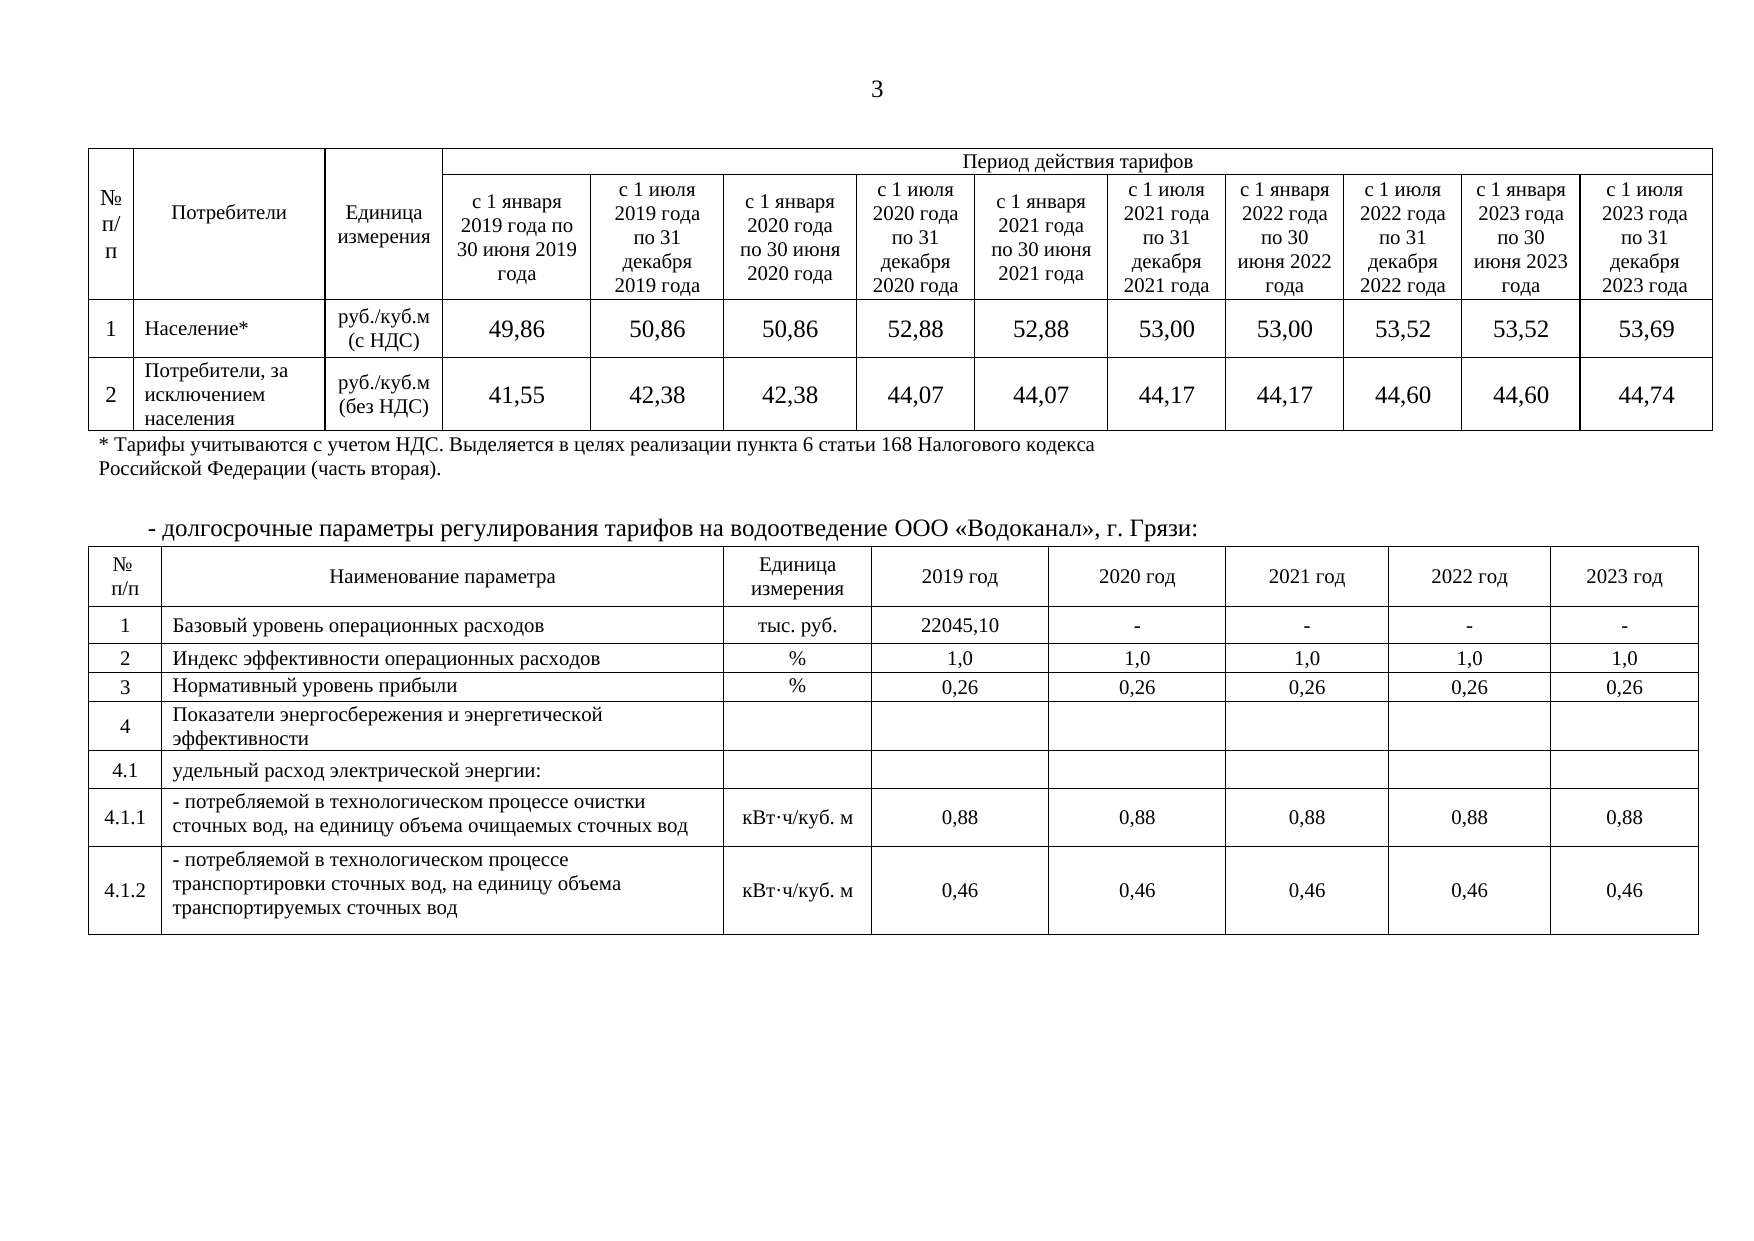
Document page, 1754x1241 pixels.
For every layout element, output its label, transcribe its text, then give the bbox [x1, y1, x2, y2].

table_cell кВт·ч/куб. м [724, 847, 871, 933]
table_cell Население* [134, 300, 324, 357]
table_cell 44,17 [1226, 358, 1343, 430]
table_header Потребители [134, 149, 324, 298]
table_cell [1049, 751, 1225, 788]
table_cell [1226, 751, 1388, 788]
table_cell 1,0 [1389, 644, 1550, 672]
table_cell 42,38 [724, 358, 856, 430]
table_cell 4.1 [89, 751, 161, 788]
table_cell 1,0 [1049, 644, 1225, 672]
table_cell с 1 января 2021 года по 30 июня 2021 года [975, 175, 1107, 298]
table_cell [724, 702, 871, 750]
table_cell Индекс эффективности операционных расходов [162, 644, 723, 672]
table_cell Базовый уровень операционных расходов [162, 607, 723, 643]
table_cell [724, 751, 871, 788]
table_header № п/п [89, 149, 133, 298]
table_cell кВт·ч/куб. м [724, 789, 871, 846]
table_cell с 1 июля 2020 года по 31 декабря 2020 года [857, 175, 974, 298]
table_cell тыс. руб. [724, 607, 871, 643]
table_cell 4.1.2 [89, 847, 161, 933]
table_cell % [724, 673, 871, 701]
table_cell 50,86 [591, 300, 723, 357]
table_cell 44,07 [975, 358, 1107, 430]
table_header Период действия тарифов [443, 149, 1712, 174]
table_cell удельный расход электрической энергии: [162, 751, 723, 788]
table_cell 1,0 [1551, 644, 1698, 672]
table_cell 50,86 [724, 300, 856, 357]
table_cell Показатели энергосбережения и энергетической эффективности [162, 702, 723, 750]
table_cell [1049, 702, 1225, 750]
table_cell 4.1.1 [89, 789, 161, 846]
table_header 2021 год [1226, 547, 1388, 606]
table_cell 1 [89, 300, 133, 357]
table_cell [872, 751, 1048, 788]
table_cell руб./куб.м (с НДС) [326, 300, 442, 357]
table_cell - [1226, 607, 1388, 643]
table_header 2019 год [872, 547, 1048, 606]
table_cell 42,38 [591, 358, 723, 430]
table_cell 44,60 [1344, 358, 1461, 430]
table_cell 53,52 [1344, 300, 1461, 357]
table_cell руб./куб.м (без НДС) [326, 358, 442, 430]
table_cell 0,26 [1226, 673, 1388, 701]
table_cell [1226, 702, 1388, 750]
table_cell 52,88 [857, 300, 974, 357]
table_header 2020 год [1049, 547, 1225, 606]
table_cell с 1 января 2023 года по 30 июня 2023 года [1462, 175, 1579, 298]
table_cell 0,26 [1049, 673, 1225, 701]
table_cell 53,69 [1581, 300, 1712, 357]
table_cell * Тарифы учитываются с учетом НДС. Выделяется в целях реализации пункта 6 статьи 168 Налогового кодекса Российской Федерации (часть вторая). [87, 430, 1491, 479]
table_cell 0,26 [1551, 673, 1698, 701]
table_cell с 1 июля 2019 года по 31 декабря 2019 года [591, 175, 723, 298]
table_cell 0,26 [1389, 673, 1550, 701]
table_header № п/п [89, 547, 161, 606]
table_cell - [1551, 607, 1698, 643]
table_cell 53,52 [1462, 300, 1579, 357]
table_cell [1551, 751, 1698, 788]
table_cell 0,88 [1389, 789, 1550, 846]
text - долгосрочные параметры регулирования тарифов на водоотведение ООО «Водоканал», г. Грязи: [89, 513, 1665, 541]
table_header 2022 год [1389, 547, 1550, 606]
table_cell 4 [89, 702, 161, 750]
table_cell [1389, 751, 1550, 788]
table_cell [1551, 702, 1698, 750]
table_cell 2 [89, 358, 133, 430]
table_cell - потребляемой в технологическом процессе транспортировки сточных вод, на единицу объема транспортируемых сточных вод [162, 847, 723, 933]
table_cell 0,46 [1551, 847, 1698, 933]
table_cell 41,55 [443, 358, 590, 430]
table_cell 49,86 [443, 300, 590, 357]
table_cell 53,00 [1226, 300, 1343, 357]
table_cell 2 [89, 644, 161, 672]
table_cell 44,07 [857, 358, 974, 430]
table_cell 44,17 [1108, 358, 1225, 430]
table_cell с 1 января 2019 года по 30 июня 2019 года [443, 175, 590, 298]
table_cell 0,46 [1049, 847, 1225, 933]
table_cell 0,88 [1049, 789, 1225, 846]
table_cell с 1 января 2022 года по 30 июня 2022 года [1226, 175, 1343, 298]
table_cell - [1389, 607, 1550, 643]
table_cell 52,88 [975, 300, 1107, 357]
table_cell 22045,10 [872, 607, 1048, 643]
table_header 2023 год [1551, 547, 1698, 606]
table_cell 44,74 [1581, 358, 1712, 430]
table_header Единица измерения [724, 547, 871, 606]
table_cell с 1 января 2020 года по 30 июня 2020 года [724, 175, 856, 298]
table_cell с 1 июля 2023 года по 31 декабря 2023 года [1581, 175, 1712, 298]
table_cell [1389, 702, 1550, 750]
table_header Наименование параметра [162, 547, 723, 606]
table_cell 1,0 [1226, 644, 1388, 672]
table_cell 0,26 [872, 673, 1048, 701]
table_header Единица измерения [326, 149, 442, 298]
table_cell [872, 702, 1048, 750]
table_cell с 1 июля 2022 года по 31 декабря 2022 года [1344, 175, 1461, 298]
table_cell - [1049, 607, 1225, 643]
table_cell с 1 июля 2021 года по 31 декабря 2021 года [1108, 175, 1225, 298]
table_cell 0,88 [1226, 789, 1388, 846]
table_cell 44,60 [1462, 358, 1579, 430]
table_cell 1,0 [872, 644, 1048, 672]
table_cell 53,00 [1108, 300, 1225, 357]
table_cell - потребляемой в технологическом процессе очистки сточных вод, на единицу объема очищаемых сточных вод [162, 789, 723, 846]
table_cell 0,46 [1389, 847, 1550, 933]
table_cell 1 [89, 607, 161, 643]
table_cell 0,46 [1226, 847, 1388, 933]
table_cell 0,88 [1551, 789, 1698, 846]
table_cell Нормативный уровень прибыли [162, 673, 723, 701]
table_cell % [724, 644, 871, 672]
table_cell Потребители, за исключением населения [134, 358, 324, 430]
table_cell 3 [89, 673, 161, 701]
table_cell 0,88 [872, 789, 1048, 846]
table_cell 0,46 [872, 847, 1048, 933]
